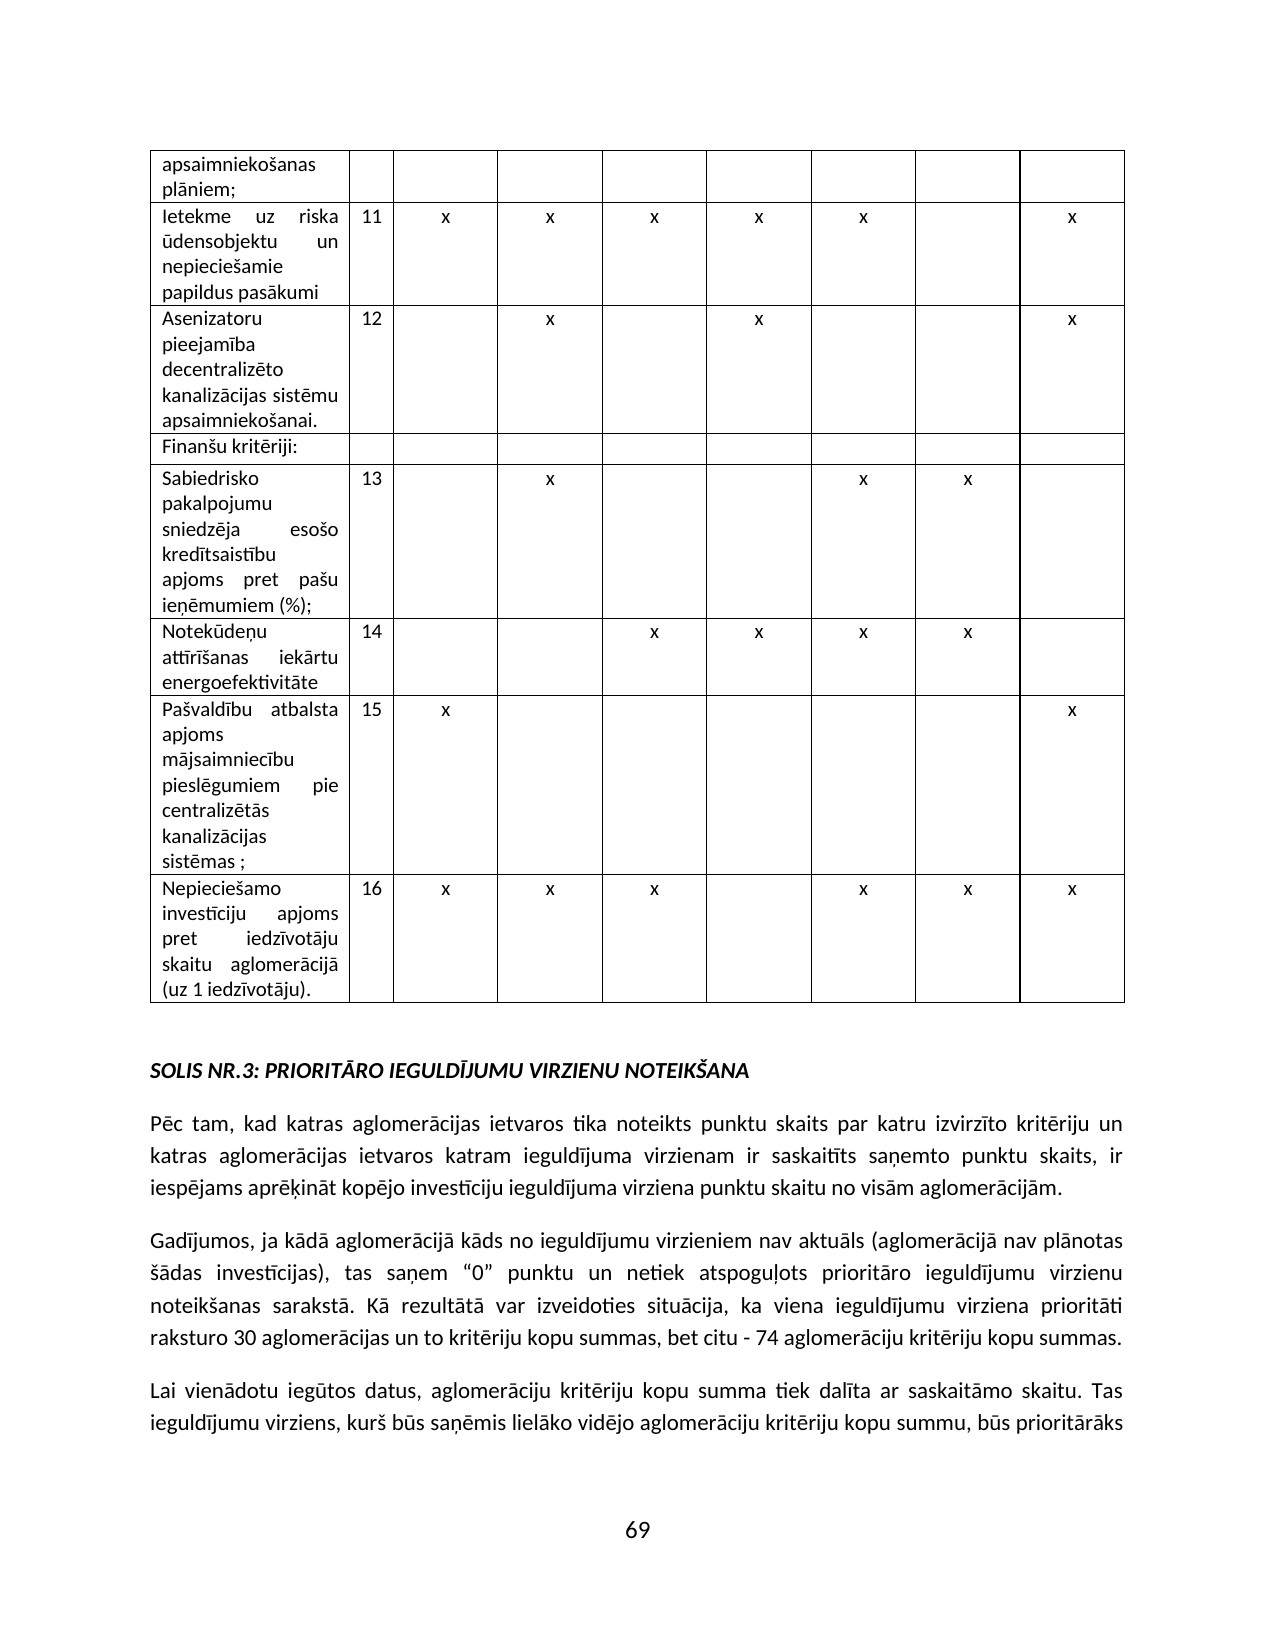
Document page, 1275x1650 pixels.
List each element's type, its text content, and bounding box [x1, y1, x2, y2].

table_cell [812, 306, 915, 433]
table_cell 13 [350, 465, 393, 617]
table_cell x [603, 203, 706, 304]
table_cell x [707, 203, 811, 304]
table_cell [916, 434, 1019, 464]
table_cell 12 [350, 306, 393, 433]
table_cell [603, 696, 706, 874]
table_cell x [1021, 306, 1124, 433]
table_cell x [812, 151, 915, 202]
table_cell [916, 306, 1019, 433]
table_cell x [812, 465, 915, 617]
table_cell x [812, 875, 915, 1002]
table_cell x [812, 203, 915, 304]
table_cell [1021, 434, 1124, 464]
table_cell [603, 306, 706, 433]
table_cell [812, 434, 915, 464]
table_cell x [394, 203, 497, 304]
table_cell x [707, 151, 811, 202]
table_cell [350, 434, 393, 464]
table_cell x [1021, 151, 1124, 202]
table_cell Sabiedrisko pakalpojumu sniedzēja esošo kredītsaistību apjoms pret pašu ieņēmumiem (%); [151, 465, 349, 617]
table_cell x [498, 306, 602, 433]
table_cell x [603, 151, 706, 202]
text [150, 1376, 1125, 1436]
table_cell x [707, 619, 811, 695]
table_cell x [498, 203, 602, 304]
text SOLIS NR.3: PRIORITĀRO IEGULDĪJUMU VIRZIENU NOTEIKŠANA [150, 1056, 1125, 1084]
table_cell Pašvaldību atbalsta apjoms mājsaimniecību pieslēgumiem pie centralizētās kanalizācijas sistēmas ; [151, 696, 349, 874]
table_cell 16 [350, 875, 393, 1002]
table_cell Nepieciešamo investīciju apjoms pret iedzīvotāju skaitu aglomerācijā (uz 1 iedzīvotāju). [151, 875, 349, 1002]
table_cell [603, 465, 706, 617]
table_cell x [812, 619, 915, 695]
table_cell [1021, 465, 1124, 617]
table_cell [916, 151, 1019, 202]
table_cell [707, 434, 811, 464]
table_cell 10 [350, 151, 393, 202]
table_cell [707, 875, 811, 1002]
table_cell x [916, 465, 1019, 617]
table_cell x [394, 696, 497, 874]
table_cell x [603, 875, 706, 1002]
table_cell 14 [350, 619, 393, 695]
table_cell [394, 306, 497, 433]
table_cell [916, 203, 1019, 304]
table_cell x [394, 875, 497, 1002]
table_cell [707, 696, 811, 874]
table_cell x [498, 875, 602, 1002]
table_cell [394, 434, 497, 464]
table_cell x [1021, 875, 1124, 1002]
table_cell [812, 696, 915, 874]
table_cell Finanšu kritēriji: [151, 434, 349, 464]
table_cell Ietekme uz riska ūdensobjektu un nepieciešamie papildus pasākumi [151, 203, 349, 304]
table_cell x [707, 306, 811, 433]
table_cell [498, 434, 602, 464]
table_cell x [394, 151, 497, 202]
table_cell x [916, 619, 1019, 695]
table_cell x [498, 151, 602, 202]
table_cell [1021, 619, 1124, 695]
table_cell x [603, 619, 706, 695]
table_cell [916, 696, 1019, 874]
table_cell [151, 151, 349, 202]
table_cell [707, 465, 811, 617]
table_cell [394, 465, 497, 617]
text Pēc tam, kad katras aglomerācijas ietvaros tika noteikts punktu skaits par katru izvirzīto kritēriju un katras aglomerācijas ietvaros katram ieguldījuma virzienam ir saskaitīts saņemto punktu skaits, ir iespējams aprēķināt kopējo investīciju ieguldījuma virziena punktu skaitu no visām aglomerācijām. [150, 1109, 1125, 1201]
table_cell x [1021, 203, 1124, 304]
table_cell x [498, 465, 602, 617]
table_cell Notekūdeņu attīrīšanas iekārtu energoefektivitāte [151, 619, 349, 695]
table_cell 15 [350, 696, 393, 874]
table_cell [394, 619, 497, 695]
table_cell x [916, 875, 1019, 1002]
table_cell [498, 619, 602, 695]
table_cell [603, 434, 706, 464]
table_cell [498, 696, 602, 874]
table_cell 11 [350, 203, 393, 304]
table_cell Asenizatoru pieejamība decentralizēto kanalizācijas sistēmu apsaimniekošanai. [151, 306, 349, 433]
text Gadījumos, ja kādā aglomerācijā kāds no ieguldījumu virzieniem nav aktuāls (aglomerācijā nav plānotas šādas investīcijas), tas saņem “0” punktu un netiek atspoguļots prioritāro ieguldījumu virzienu noteikšanas sarakstā. Kā rezultātā var izveidoties situācija, ka viena ieguldījumu virziena prioritāti raksturo 30 aglomerācijas un to kritēriju kopu summas, bet citu - 74 aglomerāciju kritēriju kopu summas. [150, 1226, 1125, 1351]
table_cell x [1021, 696, 1124, 874]
